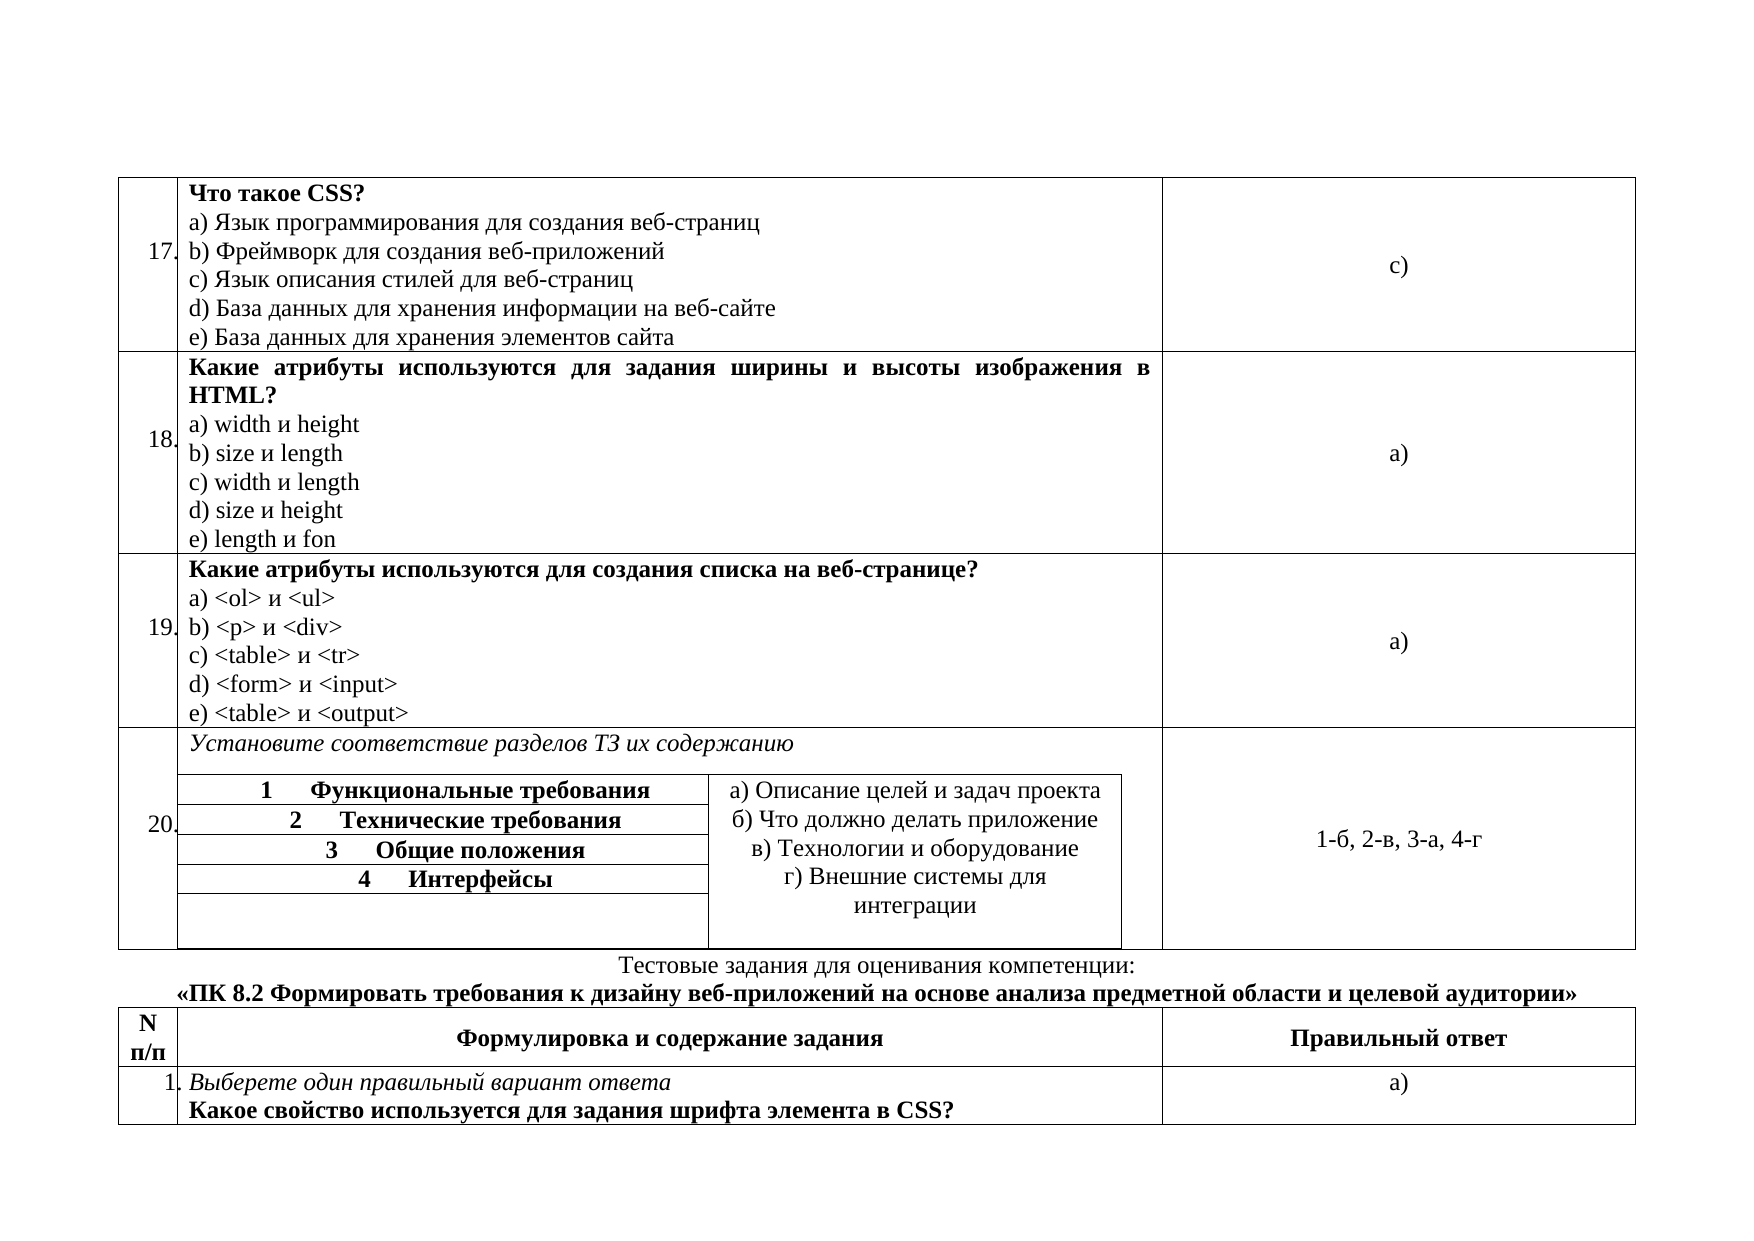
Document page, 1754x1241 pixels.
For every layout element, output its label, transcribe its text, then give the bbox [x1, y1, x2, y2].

table_cell a) [1163, 352, 1635, 553]
table_cell 1-б, 2-в, 3-а, 4-г [1163, 728, 1635, 949]
text «ПК 8.2 Формировать требования к дизайну веб-приложений на основе анализа предметной области и целевой аудитории» [118, 978, 1636, 1007]
table_cell [119, 1067, 177, 1124]
text Тестовые задания для оценивания компетенции: [118, 950, 1636, 978]
table_header Формулировка и содержание задания [178, 1008, 1162, 1066]
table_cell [178, 1067, 1162, 1124]
table_cell Что такое CSS? a) Язык программирования для создания веб-страниц b) Фреймворк для создания веб-приложений c) Язык описания стилей для веб-страниц d) База данных для хранения информации на веб-сайте e) База данных для хранения элементов сайта [178, 178, 1162, 351]
table_cell c) [1163, 178, 1635, 351]
table_header Правильный ответ [1163, 1008, 1635, 1066]
table_header N п/п [119, 1008, 177, 1066]
table_cell Какие атрибуты используются для создания списка на веб-странице? a) <ol> и <ul> b) <p> и <div> c) <table> и <tr> d) <form> и <input> e) <table> и <output> [178, 554, 1162, 727]
table_cell [119, 554, 177, 727]
table_cell [119, 728, 177, 949]
table_cell Установите соответствие разделов ТЗ их содержанию [178, 728, 1162, 949]
table_cell [119, 178, 177, 351]
table_cell a) [1163, 554, 1635, 727]
table_cell a) [1163, 1067, 1635, 1124]
table_cell Какие атрибуты используются для задания ширины и высоты изображения в HTML? a) width и height b) size и length c) width и length d) size и height e) length и fon [178, 352, 1162, 553]
table_cell [119, 352, 177, 553]
